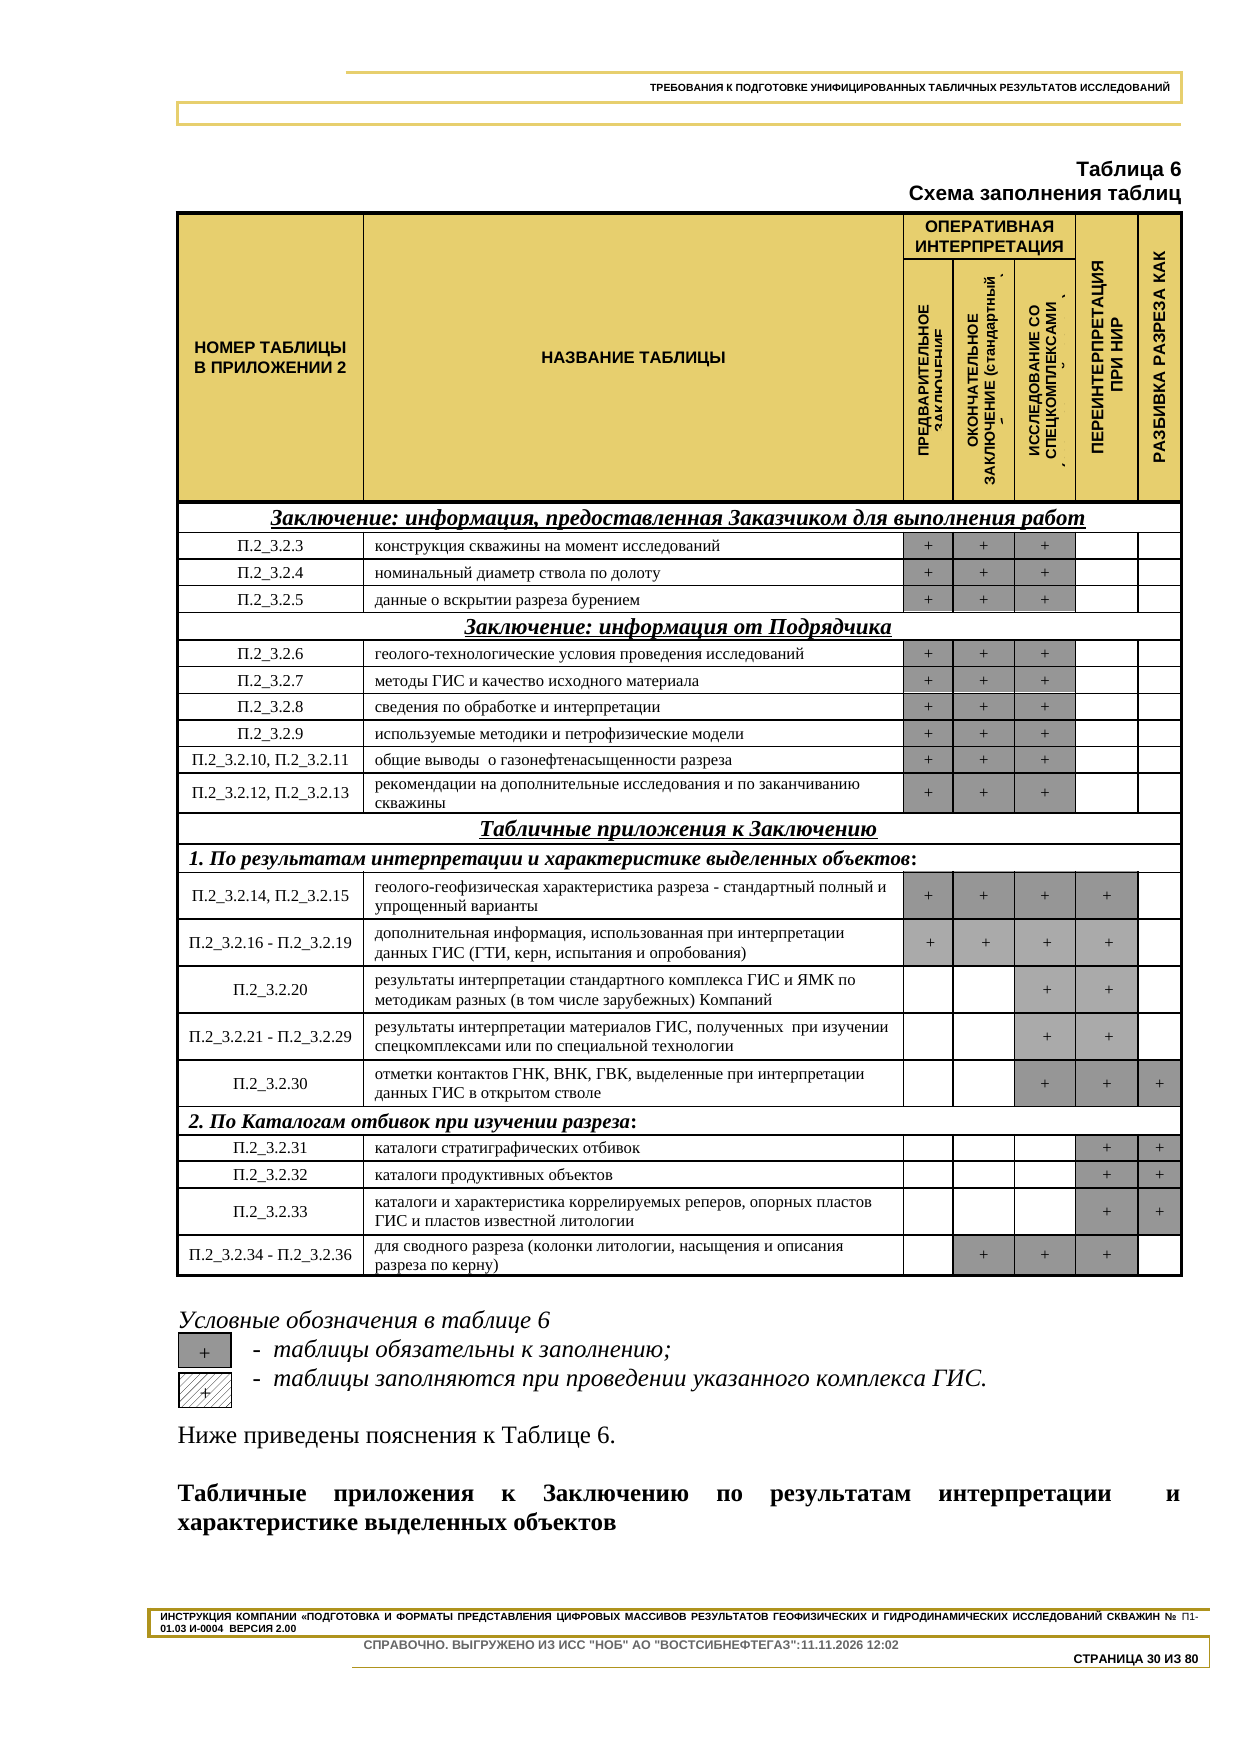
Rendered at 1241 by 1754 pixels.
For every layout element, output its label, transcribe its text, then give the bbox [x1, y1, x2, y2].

table_cell данные о вскрытии разреза бурением [364, 586, 903, 611]
table_cell [1076, 774, 1137, 812]
table_cell + [904, 533, 952, 558]
table_cell сведения по обработке и интерпретации [364, 694, 903, 719]
table_cell + [1015, 1014, 1075, 1059]
table_cell [1015, 1189, 1075, 1234]
table_cell + [1015, 747, 1075, 772]
table_cell геолого-геофизическая характеристика разреза - стандартный полный и упрощенный варианты [364, 873, 903, 918]
table_cell П.2_3.2.20 [179, 967, 363, 1012]
table_cell [954, 1136, 1014, 1160]
table_cell + [954, 920, 1014, 965]
table_cell + [1015, 586, 1075, 611]
table_cell П.2_3.2.10, П.2_3.2.11 [179, 747, 363, 772]
table_cell [904, 1014, 952, 1059]
table_cell [1139, 747, 1180, 772]
table_cell [954, 1061, 1014, 1106]
table_cell П.2_3.2.3 [179, 533, 363, 558]
table_cell + [1015, 667, 1075, 692]
table_cell [1076, 694, 1137, 719]
table_cell геолого-технологические условия проведения исследований [364, 641, 903, 666]
table_header РАЗБИВКА РАЗРЕЗА КАК ОТДЕЛЬНАЯ РАБОТА [1139, 215, 1180, 500]
text Табличные приложения к Заключению по результатам интерпретации и характеристике выделенных объектов [177, 1478, 1181, 1536]
table_cell + [954, 1236, 1014, 1274]
table_cell + [954, 667, 1014, 692]
table_header НОМЕР ТАБЛИЦЫ В ПРИЛОЖЕНИИ 2 [179, 215, 363, 500]
table_cell [954, 1189, 1014, 1234]
table_cell + [904, 873, 952, 918]
table_cell [1076, 560, 1137, 585]
table_cell [904, 1061, 952, 1106]
table_cell П.2_3.2.12, П.2_3.2.13 [179, 774, 363, 812]
table_cell [1076, 533, 1137, 558]
table_cell [1076, 586, 1137, 611]
table_cell каталоги и характеристика коррелируемых реперов, опорных пластов ГИС и пластов известной литологии [364, 1189, 903, 1234]
table_cell для сводного разреза (колонки литологии, насыщения и описания разреза по керну) [364, 1236, 903, 1274]
table_cell + [1076, 1189, 1137, 1234]
table_cell [1015, 1162, 1075, 1187]
table_cell 2. По Каталогам отбивок при изучении разреза: [179, 1107, 1180, 1134]
table_cell + [1015, 694, 1075, 719]
table_cell Заключение: информация, предоставленная Заказчиком для выполнения работ [179, 504, 1180, 532]
table_cell результаты интерпретации стандартного комплекса ГИС и ЯМК по методикам разных (в том числе зарубежных) Компаний [364, 967, 903, 1012]
table_cell + [954, 641, 1014, 666]
table_header ПЕРЕИНТЕРПРЕТАЦИЯ ПРИ НИР [1076, 215, 1137, 500]
table_cell [1139, 774, 1180, 812]
table_cell [904, 1189, 952, 1234]
table_cell + [954, 560, 1014, 585]
table_cell + [954, 694, 1014, 719]
table_cell [1139, 1236, 1180, 1274]
table_cell + [1139, 1061, 1180, 1106]
table_cell + [904, 560, 952, 585]
table_cell П.2_3.2.33 [179, 1189, 363, 1234]
table_cell + [904, 586, 952, 611]
table_cell + [1015, 920, 1075, 965]
table_cell + [1139, 1189, 1180, 1234]
table_cell + [1015, 873, 1075, 918]
table_cell П.2_3.2.34 - П.2_3.2.36 [179, 1236, 363, 1274]
table_cell + [1076, 920, 1137, 965]
table_cell [1139, 586, 1180, 611]
table_cell [1139, 641, 1180, 666]
table_cell 1. По результатам интерпретации и характеристике выделенных объектов: [179, 845, 1180, 871]
table_cell + [904, 920, 952, 965]
text - таблицы обязательны к заполнению; [232, 1334, 1181, 1363]
table_cell методы ГИС и качество исходного материала [364, 667, 903, 692]
table_cell П.2_3.2.6 [179, 641, 363, 666]
table_cell + [1015, 967, 1075, 1012]
table_cell П.2_3.2.31 [179, 1136, 363, 1160]
table_cell [1139, 967, 1180, 1012]
table_cell [1076, 721, 1137, 746]
table_cell + [904, 694, 952, 719]
table_cell + [1076, 1136, 1137, 1160]
table_cell + [1015, 1236, 1075, 1274]
table_cell [904, 967, 952, 1012]
table_cell [1076, 641, 1137, 666]
table_cell + [1015, 721, 1075, 746]
table_cell конструкция скважины на момент исследований [364, 533, 903, 558]
table_cell Табличные приложения к Заключению [179, 814, 1180, 843]
table_cell + [904, 721, 952, 746]
table_cell + [954, 533, 1014, 558]
table_cell + [904, 667, 952, 692]
table_cell номинальный диаметр ствола по долоту [364, 560, 903, 585]
table_cell [1139, 1014, 1180, 1059]
table_cell + [1076, 1014, 1137, 1059]
table_cell [1076, 667, 1137, 692]
table_cell + [1139, 1136, 1180, 1160]
table_cell П.2_3.2.32 [179, 1162, 363, 1187]
table_cell + [1076, 1162, 1137, 1187]
table_cell ИССЛЕДОВАНИЕ СО СПЕЦКОМПЛЕКСАМИ (расширенный вариант) [1015, 260, 1075, 500]
table_cell [1076, 747, 1137, 772]
text Ниже приведены пояснения к Таблице 6. [177, 1421, 1181, 1449]
table_cell [1139, 873, 1180, 918]
table_cell ОКОНЧАТЕЛЬНОЕ ЗАКЛЮЧЕНИЕ (стандартный вариант без спецкомплексов) [954, 260, 1014, 500]
table_cell + [1076, 1236, 1137, 1274]
table_cell П.2_3.2.14, П.2_3.2.15 [179, 873, 363, 918]
table_cell П.2_3.2.4 [179, 560, 363, 585]
table_cell [1139, 667, 1180, 692]
table_cell [1015, 1136, 1075, 1160]
table_cell общие выводы о газонефтенасыщенности разреза [364, 747, 903, 772]
table_cell П.2_3.2.5 [179, 586, 363, 611]
table_header ОПЕРАТИВНАЯ ИНТЕРПРЕТАЦИЯ [904, 215, 1075, 258]
table_cell + [1015, 560, 1075, 585]
table_cell + [904, 774, 952, 812]
table_cell П.2_3.2.9 [179, 721, 363, 746]
table_header НАЗВАНИЕ ТАБЛИЦЫ [364, 215, 903, 500]
table_cell [904, 1136, 952, 1160]
table_cell + [1076, 967, 1137, 1012]
table_cell [1139, 694, 1180, 719]
table_cell рекомендации на дополнительные исследования и по заканчиванию скважины [364, 774, 903, 812]
text Условные обозначения в таблице 6 [177, 1306, 1181, 1334]
table_cell П.2_3.2.7 [179, 667, 363, 692]
table_cell П.2_3.2.30 [179, 1061, 363, 1106]
table_cell Заключение: информация от Подрядчика [179, 613, 1180, 639]
table_cell + [1139, 1162, 1180, 1187]
table_cell + [954, 747, 1014, 772]
table_cell [904, 1162, 952, 1187]
table_cell [1139, 560, 1180, 585]
table_cell + [954, 586, 1014, 611]
table_cell [954, 967, 1014, 1012]
table_cell ПРЕДВАРИТЕЛЬНОЕ ЗАКЛЮЧЕНИЕ [904, 260, 952, 500]
text Схема заполнения таблиц [177, 181, 1181, 205]
table_cell + [954, 873, 1014, 918]
table_cell дополнительная информация, использованная при интерпретации данных ГИС (ГТИ, керн, испытания и опробования) [364, 920, 903, 965]
table_cell отметки контактов ГНК, ВНК, ГВК, выделенные при интерпретации данных ГИС в открытом стволе [364, 1061, 903, 1106]
table_cell + [954, 721, 1014, 746]
table_cell [954, 1014, 1014, 1059]
table_cell + [904, 747, 952, 772]
table_cell результаты интерпретации материалов ГИС, полученных при изучении спецкомплексами или по специальной технологии [364, 1014, 903, 1059]
table_cell П.2_3.2.21 - П.2_3.2.29 [179, 1014, 363, 1059]
table_cell + [904, 641, 952, 666]
table_cell П.2_3.2.8 [179, 694, 363, 719]
table_cell + [1015, 774, 1075, 812]
text - таблицы заполняются при проведении указанного комплекса ГИС. [177, 1363, 1181, 1392]
table_cell + [1076, 1061, 1137, 1106]
table_cell каталоги стратиграфических отбивок [364, 1136, 903, 1160]
table_cell [1139, 533, 1180, 558]
table_cell используемые методики и петрофизические модели [364, 721, 903, 746]
table_cell [1139, 721, 1180, 746]
text Таблица 6 [177, 157, 1181, 181]
table_cell каталоги продуктивных объектов [364, 1162, 903, 1187]
table_cell П.2_3.2.16 - П.2_3.2.19 [179, 920, 363, 965]
table_cell + [1015, 641, 1075, 666]
table_cell [1139, 920, 1180, 965]
table_cell [954, 1162, 1014, 1187]
table_cell + [954, 774, 1014, 812]
table_cell [904, 1236, 952, 1274]
table_cell + [1015, 533, 1075, 558]
table_cell + [1076, 873, 1137, 918]
table_cell + [1015, 1061, 1075, 1106]
